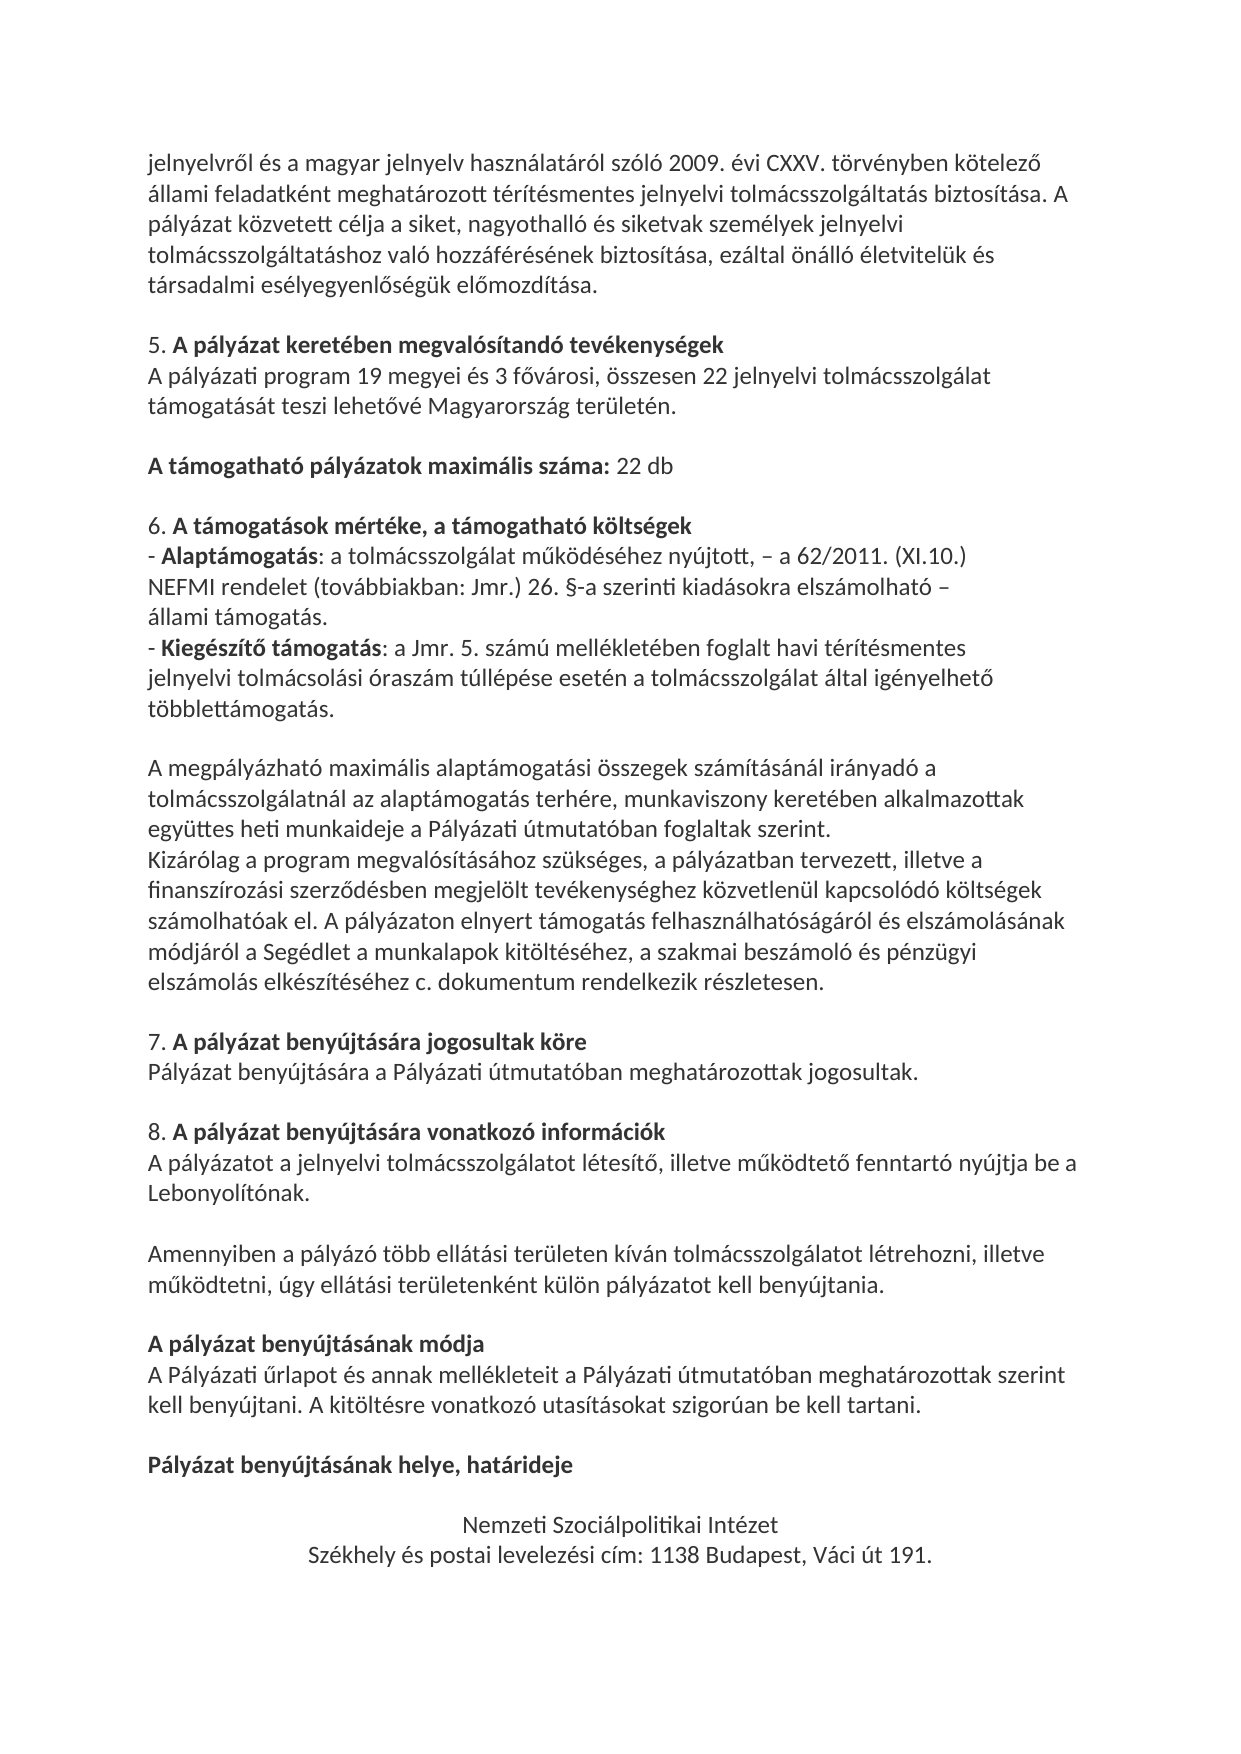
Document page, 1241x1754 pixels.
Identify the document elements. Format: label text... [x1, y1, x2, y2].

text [148, 148, 1093, 300]
text A támogatható pályázatok maximális száma: 22 db [148, 450, 1093, 481]
text 8. A pályázat benyújtására vonatkozó információk A pályázatot a jelnyelvi tolmácsszolgálatot létesítő, illetve működtető fenntartó nyújtja be a Lebonyolítónak. Amennyiben a pályázó több ellátási területen kíván tolmácsszolgálatot létrehozni, illetve működtetni, úgy ellátási területenként külön pályázatot kell benyújtania. [148, 1116, 1093, 1299]
text A megpályázható maximális alaptámogatási összegek számításánál irányadó a tolmácsszolgálatnál az alaptámogatás terhére, munkaviszony keretében alkalmazottak együttes heti munkaideje a Pályázati útmutatóban foglaltak szerint. Kizárólag a program megvalósításához szükséges, a pályázatban tervezett, illetve a finanszírozási szerződésben megjelölt tevékenységhez közvetlenül kapcsolódó költségek számolhatóak el. A pályázaton elnyert támogatás felhasználhatóságáról és elszámolásának módjáról a Segédlet a munkalapok kitöltéséhez, a szakmai beszámoló és pénzügyi elszámolás elkészítéséhez c. dokumentum rendelkezik részletesen. [148, 753, 1093, 997]
text Nemzeti Szociálpolitikai Intézet Székhely és postai levelezési cím: 1138 Budapest, Váci út 191. [148, 1509, 1093, 1570]
text 7. A pályázat benyújtására jogosultak köre Pályázat benyújtására a Pályázati útmutatóban meghatározottak jogosultak. [148, 1026, 1093, 1087]
text A pályázat benyújtásának módja A Pályázati űrlapot és annak mellékleteit a Pályázati útmutatóban meghatározottak szerint kell benyújtani. A kitöltésre vonatkozó utasításokat szigorúan be kell tartani. [148, 1328, 1093, 1420]
text 6. A támogatások mértéke, a támogatható költségek - Alaptámogatás: a tolmácsszolgálat működéséhez nyújtott, – a 62/2011. (XI.10.) NEFMI rendelet (továbbiakban: Jmr.) 26. §-a szerinti kiadásokra elszámolható – állami támogatás. - Kiegészítő támogatás: a Jmr. 5. számú mellékletében foglalt havi térítésmentes jelnyelvi tolmácsolási óraszám túllépése esetén a tolmácsszolgálat által igényelhető többlettámogatás. [148, 510, 1093, 723]
text Pályázat benyújtásának helye, határideje [148, 1449, 1093, 1480]
text 5. A pályázat keretében megvalósítandó tevékenységek A pályázati program 19 megyei és 3 fővárosi, összesen 22 jelnyelvi tolmácsszolgálat támogatását teszi lehetővé Magyarország területén. [148, 329, 1093, 421]
